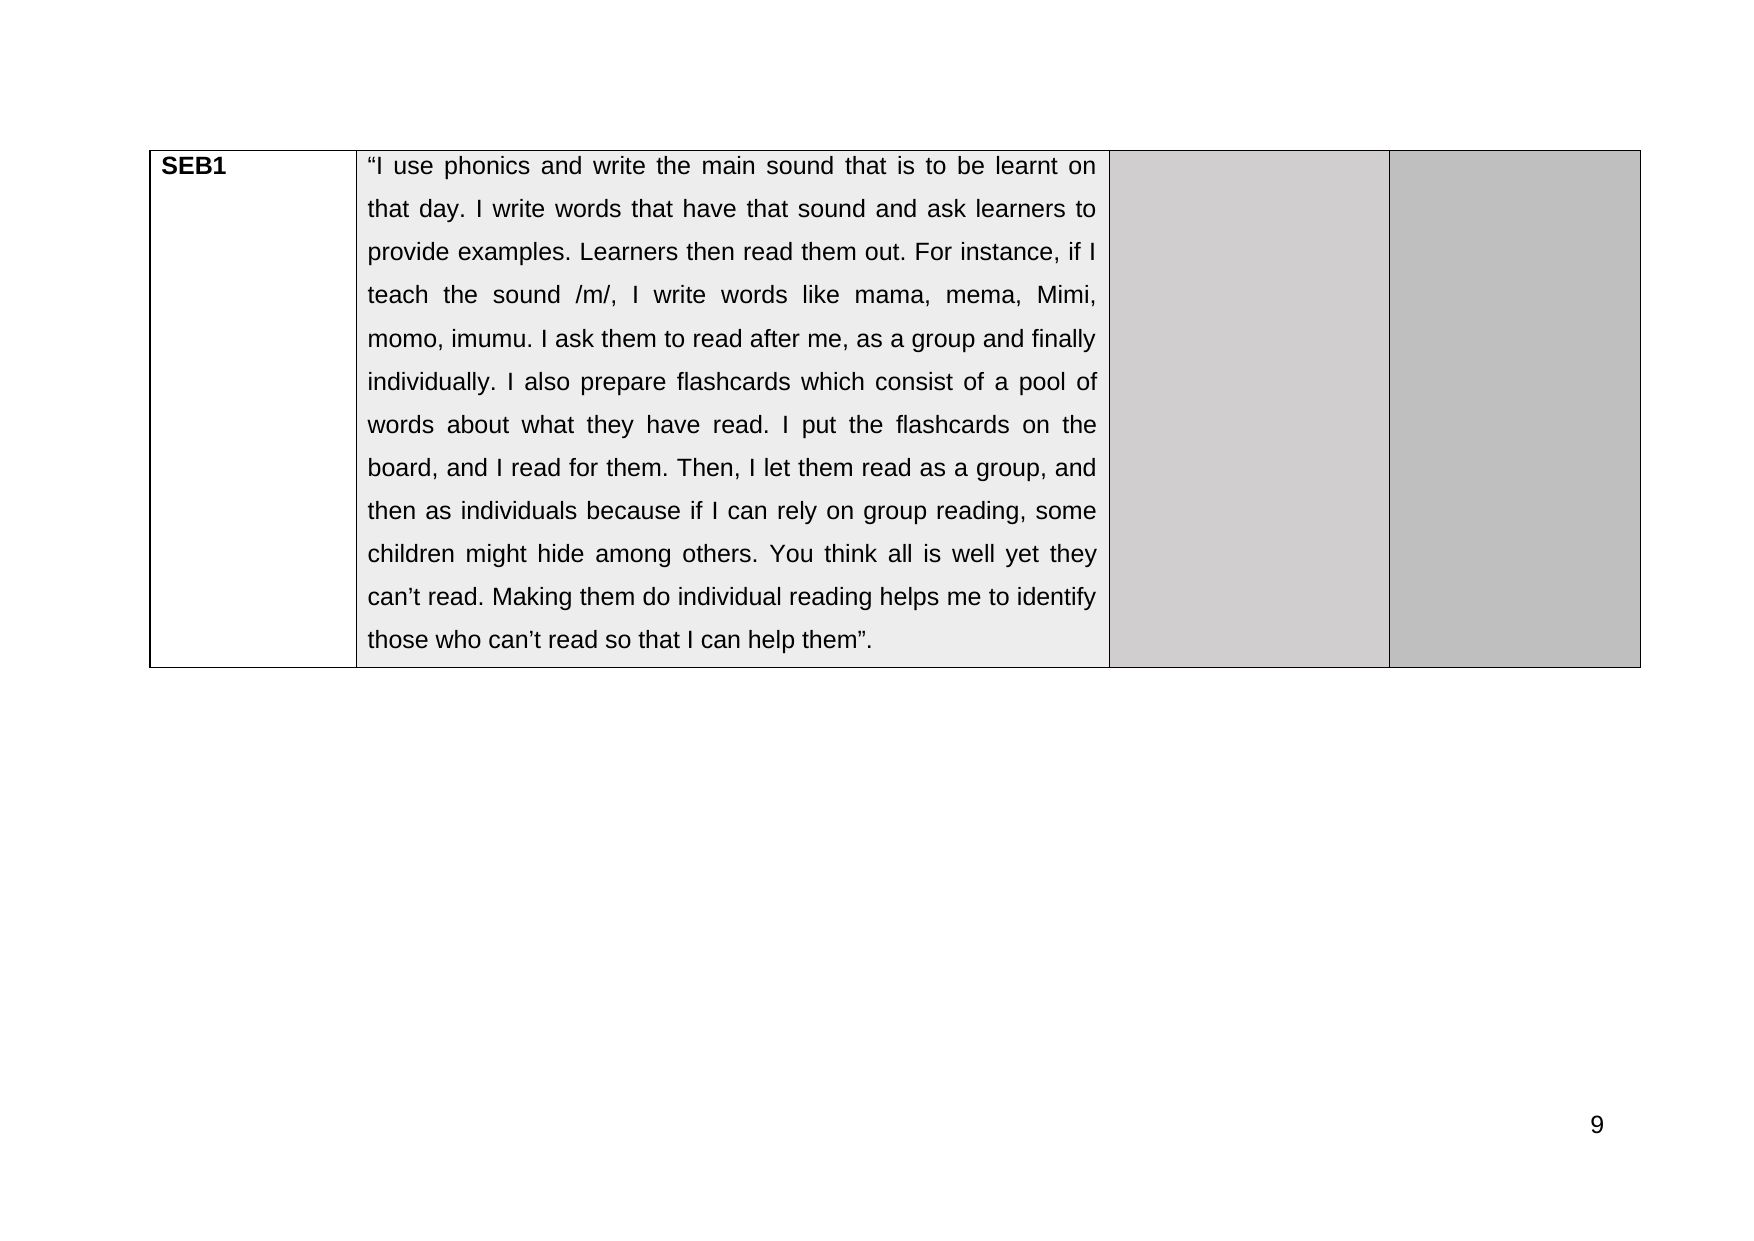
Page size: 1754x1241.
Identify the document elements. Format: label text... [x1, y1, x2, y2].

table_cell SEB1 [151, 151, 356, 667]
table_cell “I use phonics and write the main sound that is to be learnt on that day. I write words that have that sound and ask learners to provide examples. Learners then read them out. For instance, if I teach the sound /m/, I write words like mama, mema, Mimi, momo, imumu. I ask them to read after me, as a group and finally individually. I also prepare flashcards which consist of a pool of words about what they have read. I put the flashcards on the board, and I read for them. Then, I let them read as a group, and then as individuals because if I can rely on group reading, some children might hide among others. You think all is well yet they can’t read. Making them do individual reading helps me to identify those who can’t read so that I can help them”. [357, 151, 1109, 667]
